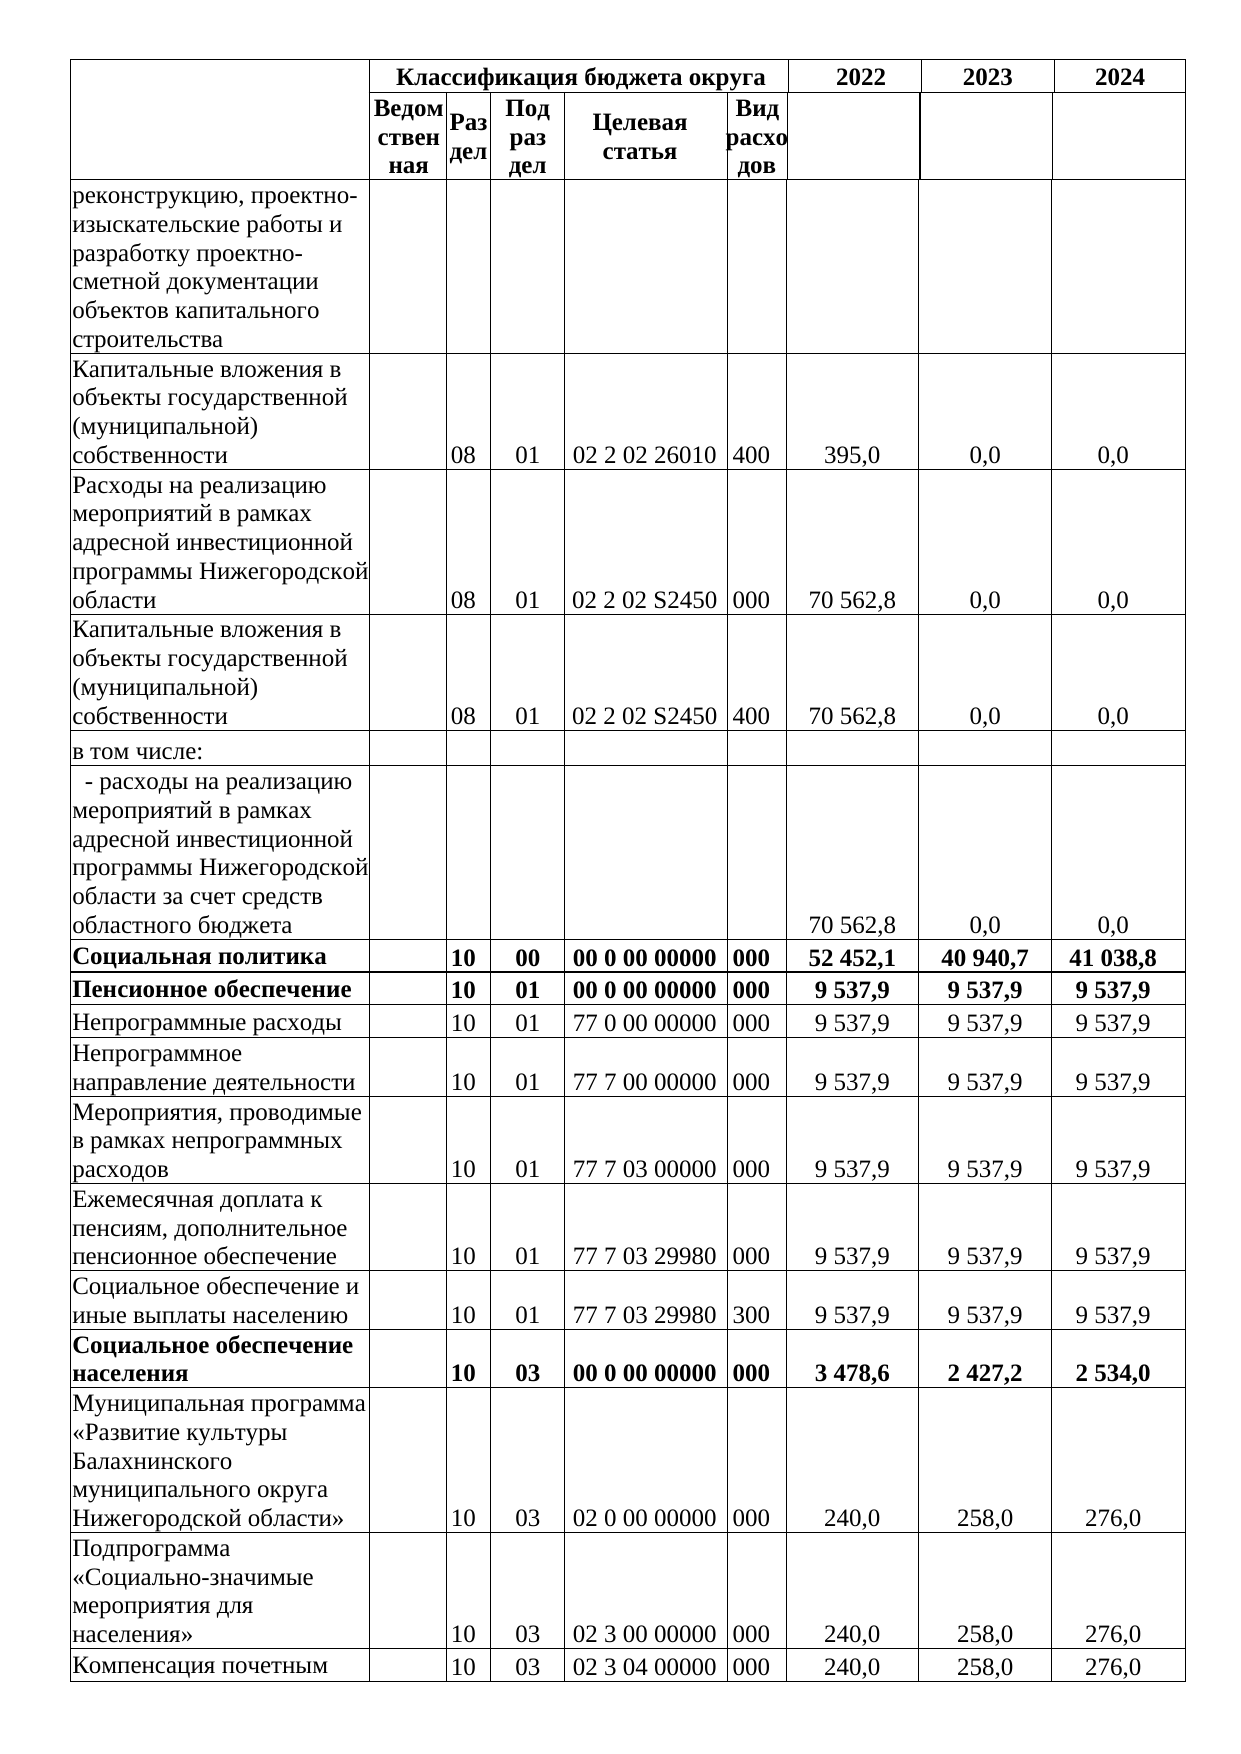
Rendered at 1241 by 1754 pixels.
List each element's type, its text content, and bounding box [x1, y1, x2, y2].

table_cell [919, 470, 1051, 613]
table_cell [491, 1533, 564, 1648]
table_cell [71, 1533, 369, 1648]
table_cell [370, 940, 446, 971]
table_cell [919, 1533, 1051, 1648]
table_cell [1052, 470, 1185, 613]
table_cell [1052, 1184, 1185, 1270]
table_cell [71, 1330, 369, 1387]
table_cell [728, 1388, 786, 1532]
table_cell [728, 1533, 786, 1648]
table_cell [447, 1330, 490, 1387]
table_cell Вид расхо дов [728, 93, 787, 179]
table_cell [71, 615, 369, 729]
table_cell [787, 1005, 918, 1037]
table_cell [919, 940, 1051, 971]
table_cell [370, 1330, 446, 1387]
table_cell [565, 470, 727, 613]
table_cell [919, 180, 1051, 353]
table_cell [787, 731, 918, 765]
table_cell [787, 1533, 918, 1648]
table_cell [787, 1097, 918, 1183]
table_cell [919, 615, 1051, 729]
table_header 2024 [1055, 60, 1185, 92]
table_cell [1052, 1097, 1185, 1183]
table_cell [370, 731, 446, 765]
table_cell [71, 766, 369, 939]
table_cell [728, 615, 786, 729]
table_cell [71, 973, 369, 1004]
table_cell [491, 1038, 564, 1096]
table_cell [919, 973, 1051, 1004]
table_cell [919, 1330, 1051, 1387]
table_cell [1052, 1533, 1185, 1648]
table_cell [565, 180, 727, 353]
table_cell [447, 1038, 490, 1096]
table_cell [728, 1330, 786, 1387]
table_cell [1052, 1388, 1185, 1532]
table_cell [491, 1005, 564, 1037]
table_cell [1053, 93, 1185, 179]
table_header [71, 60, 369, 179]
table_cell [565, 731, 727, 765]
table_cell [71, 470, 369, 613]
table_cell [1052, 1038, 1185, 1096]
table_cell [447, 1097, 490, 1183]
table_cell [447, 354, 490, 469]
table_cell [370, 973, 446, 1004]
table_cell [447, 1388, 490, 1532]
table_header 2022 [789, 60, 921, 92]
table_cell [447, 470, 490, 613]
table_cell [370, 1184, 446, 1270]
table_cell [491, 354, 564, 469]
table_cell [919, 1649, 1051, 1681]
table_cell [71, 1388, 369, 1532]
table_header 2023 [922, 60, 1054, 92]
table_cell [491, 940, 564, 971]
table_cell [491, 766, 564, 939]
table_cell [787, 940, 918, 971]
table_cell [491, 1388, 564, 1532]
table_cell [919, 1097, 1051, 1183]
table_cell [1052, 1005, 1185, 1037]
table_cell Целевая статья [565, 93, 727, 179]
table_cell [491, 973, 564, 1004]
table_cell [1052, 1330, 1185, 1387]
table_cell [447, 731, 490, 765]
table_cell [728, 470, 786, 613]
table_cell Под раз дел [491, 93, 564, 179]
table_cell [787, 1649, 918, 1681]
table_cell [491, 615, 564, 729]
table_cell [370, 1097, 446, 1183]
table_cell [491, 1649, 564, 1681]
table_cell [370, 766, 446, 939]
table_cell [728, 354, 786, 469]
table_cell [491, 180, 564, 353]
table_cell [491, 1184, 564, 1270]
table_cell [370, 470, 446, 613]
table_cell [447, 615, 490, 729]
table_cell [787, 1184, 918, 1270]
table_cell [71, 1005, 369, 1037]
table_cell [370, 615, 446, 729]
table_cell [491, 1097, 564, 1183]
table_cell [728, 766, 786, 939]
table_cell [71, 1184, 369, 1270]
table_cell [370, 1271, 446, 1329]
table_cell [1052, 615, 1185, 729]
table_cell Раз дел [447, 93, 490, 179]
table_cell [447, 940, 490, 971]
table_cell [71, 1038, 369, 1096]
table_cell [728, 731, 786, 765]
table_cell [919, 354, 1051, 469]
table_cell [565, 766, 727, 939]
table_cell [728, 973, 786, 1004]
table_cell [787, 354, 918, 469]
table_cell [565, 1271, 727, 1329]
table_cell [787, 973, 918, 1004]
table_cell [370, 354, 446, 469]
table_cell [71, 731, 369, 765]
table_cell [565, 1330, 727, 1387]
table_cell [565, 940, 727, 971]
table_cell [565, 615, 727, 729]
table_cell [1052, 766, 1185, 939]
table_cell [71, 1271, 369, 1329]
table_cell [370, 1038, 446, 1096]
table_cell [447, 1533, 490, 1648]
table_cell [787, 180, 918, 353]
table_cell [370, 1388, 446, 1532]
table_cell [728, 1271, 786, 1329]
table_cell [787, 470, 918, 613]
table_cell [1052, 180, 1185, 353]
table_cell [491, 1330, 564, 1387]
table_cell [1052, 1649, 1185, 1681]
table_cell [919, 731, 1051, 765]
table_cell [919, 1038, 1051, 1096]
table_cell Ведом ствен ная [370, 93, 446, 179]
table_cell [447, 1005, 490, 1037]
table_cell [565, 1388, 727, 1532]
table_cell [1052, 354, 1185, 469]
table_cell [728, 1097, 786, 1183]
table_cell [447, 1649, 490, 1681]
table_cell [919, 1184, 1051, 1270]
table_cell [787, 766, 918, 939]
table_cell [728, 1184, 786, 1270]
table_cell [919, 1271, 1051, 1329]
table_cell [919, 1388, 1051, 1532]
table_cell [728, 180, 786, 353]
table_cell [921, 93, 1052, 179]
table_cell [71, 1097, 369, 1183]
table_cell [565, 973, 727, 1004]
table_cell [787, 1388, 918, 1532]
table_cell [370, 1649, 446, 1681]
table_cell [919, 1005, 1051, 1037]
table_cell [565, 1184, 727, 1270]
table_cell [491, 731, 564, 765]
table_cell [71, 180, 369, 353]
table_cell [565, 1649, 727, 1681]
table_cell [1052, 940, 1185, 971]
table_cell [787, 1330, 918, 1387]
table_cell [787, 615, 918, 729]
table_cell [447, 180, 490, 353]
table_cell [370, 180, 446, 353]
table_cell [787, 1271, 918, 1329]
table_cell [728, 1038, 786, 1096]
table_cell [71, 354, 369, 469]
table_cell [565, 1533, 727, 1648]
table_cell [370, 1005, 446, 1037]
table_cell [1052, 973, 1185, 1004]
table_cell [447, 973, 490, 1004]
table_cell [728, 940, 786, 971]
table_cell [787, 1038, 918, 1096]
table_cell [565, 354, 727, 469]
table_header Классификация бюджета округа [370, 60, 788, 92]
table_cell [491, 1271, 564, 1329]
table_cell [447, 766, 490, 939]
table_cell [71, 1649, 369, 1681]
table_cell [788, 93, 919, 179]
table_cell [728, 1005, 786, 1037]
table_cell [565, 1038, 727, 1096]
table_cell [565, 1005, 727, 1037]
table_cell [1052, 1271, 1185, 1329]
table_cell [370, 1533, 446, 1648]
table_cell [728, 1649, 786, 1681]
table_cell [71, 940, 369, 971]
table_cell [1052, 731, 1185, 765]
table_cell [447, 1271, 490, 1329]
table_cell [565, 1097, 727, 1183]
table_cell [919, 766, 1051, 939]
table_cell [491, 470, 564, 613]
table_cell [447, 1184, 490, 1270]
